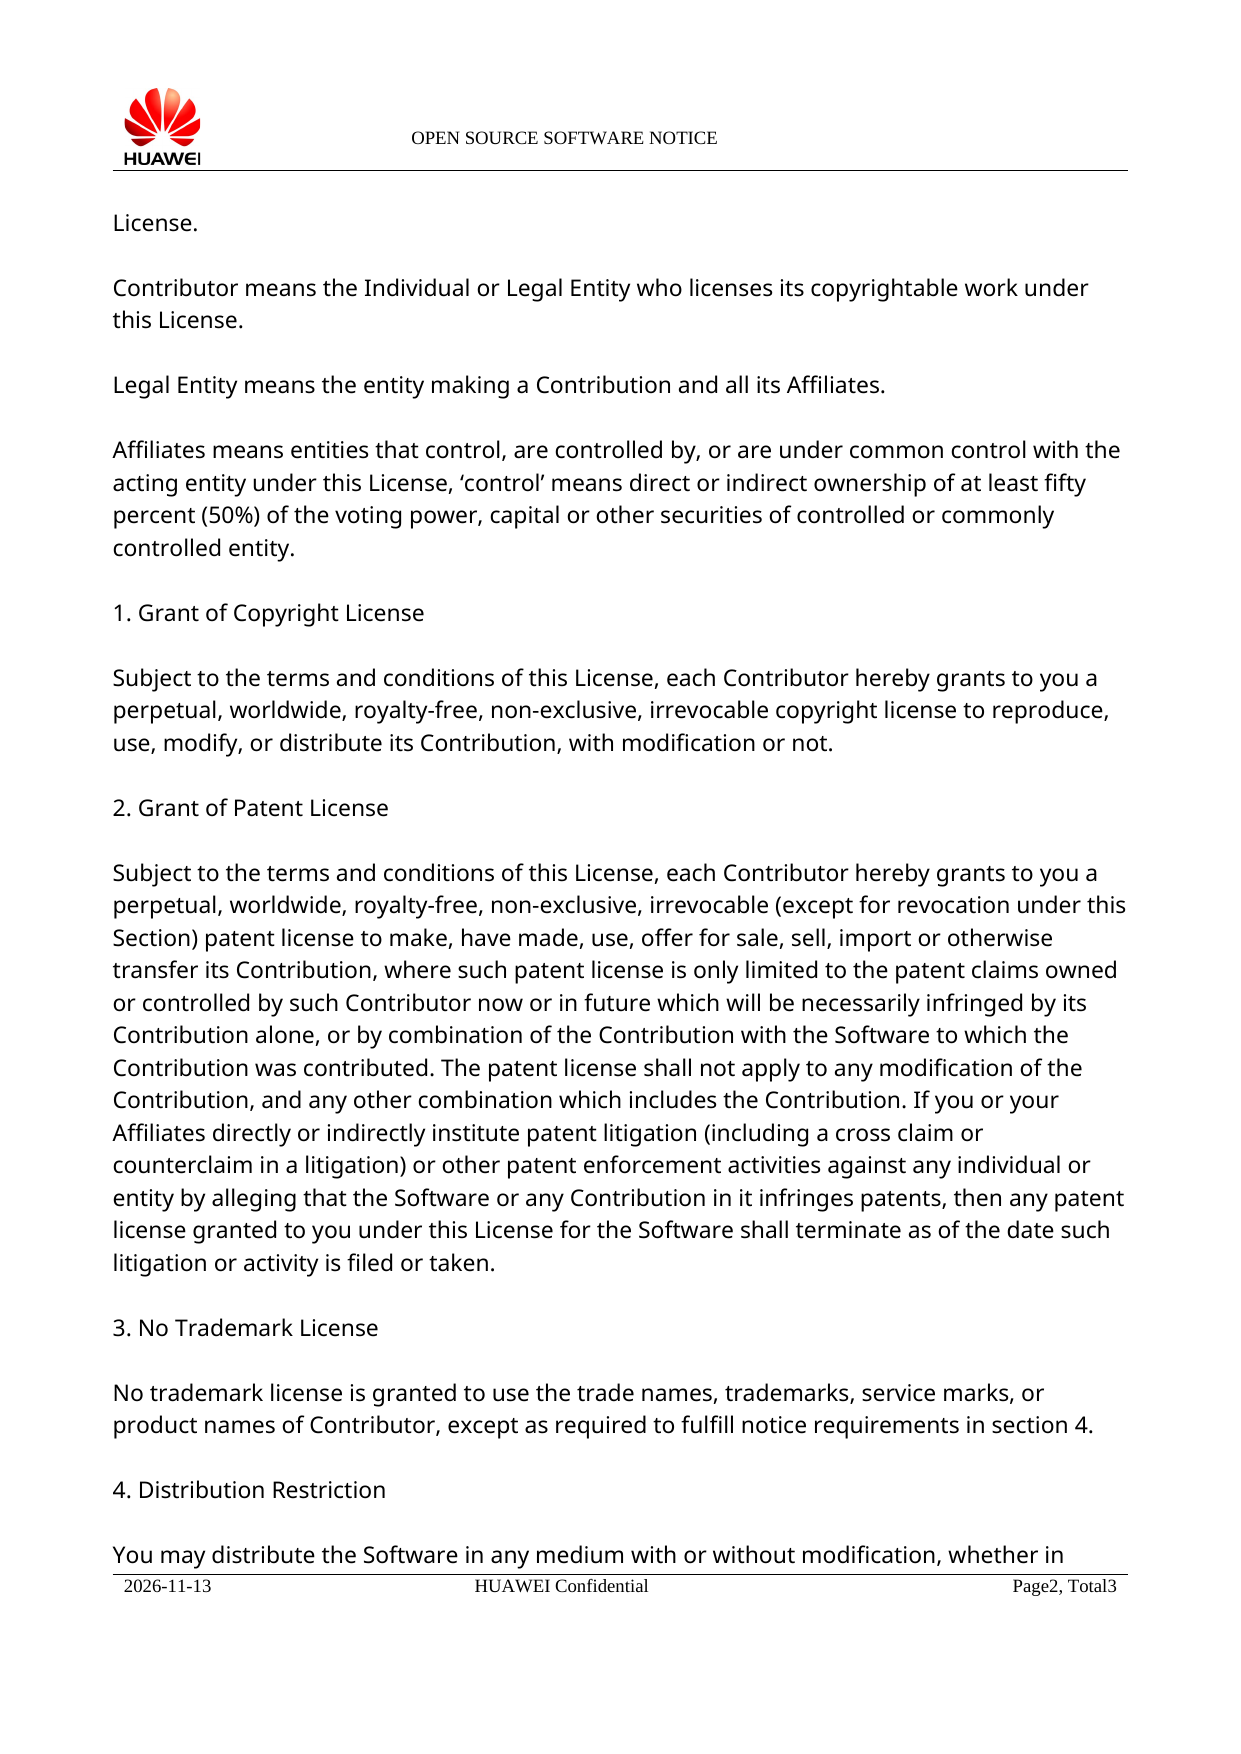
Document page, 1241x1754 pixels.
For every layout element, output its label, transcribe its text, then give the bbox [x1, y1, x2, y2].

text Subject to the terms and conditions of this License, each Contributor hereby grants to you a perpetual, worldwide, royalty-free, non-exclusive, irrevocable copyright license to reproduce, use, modify, or distribute its Contribution, with modification or not. [112, 661, 1128, 759]
text Contribution means the copyrightable work licensed by a particular Contributor under this License. [112, 206, 1128, 239]
text Subject to the terms and conditions of this License, each Contributor hereby grants to you a perpetual, worldwide, royalty-free, non-exclusive, irrevocable (except for revocation under this Section) patent license to make, have made, use, offer for sale, sell, import or otherwise transfer its Contribution, where such patent license is only limited to the patent claims owned or controlled by such Contributor now or in future which will be necessarily infringed by its Contribution alone, or by combination of the Contribution with the Software to which the Contribution was contributed. The patent license shall not apply to any modification of the Contribution, and any other combination which includes the Contribution. If you or your Affiliates directly or indirectly institute patent litigation (including a cross claim or counterclaim in a litigation) or other patent enforcement activities against any individual or entity by alleging that the Software or any Contribution in it infringes patents, then any patent license granted to you under this License for the Software shall terminate as of the date such litigation or activity is filed or taken. [112, 856, 1128, 1279]
text Affiliates means entities that control, are controlled by, or are under common control with the acting entity under this License, ‘control’ means direct or indirect ownership of at least fifty percent (50%) of the voting power, capital or other securities of controlled or commonly controlled entity. [112, 434, 1128, 564]
text 2. Grant of Patent License [112, 791, 1128, 824]
text 1. Grant of Copyright License [112, 596, 1128, 629]
text Contributor means the Individual or Legal Entity who licenses its copyrightable work under this License. [112, 271, 1128, 336]
text 4. Distribution Restriction [112, 1474, 1128, 1506]
text Legal Entity means the entity making a Contribution and all its Affiliates. [112, 369, 1128, 401]
text No trademark license is granted to use the trade names, trademarks, service marks, or product names of Contributor, except as required to fulfill notice requirements in section 4. [112, 1376, 1128, 1441]
text 3. No Trademark License [112, 1311, 1128, 1344]
picture [124, 88, 201, 165]
